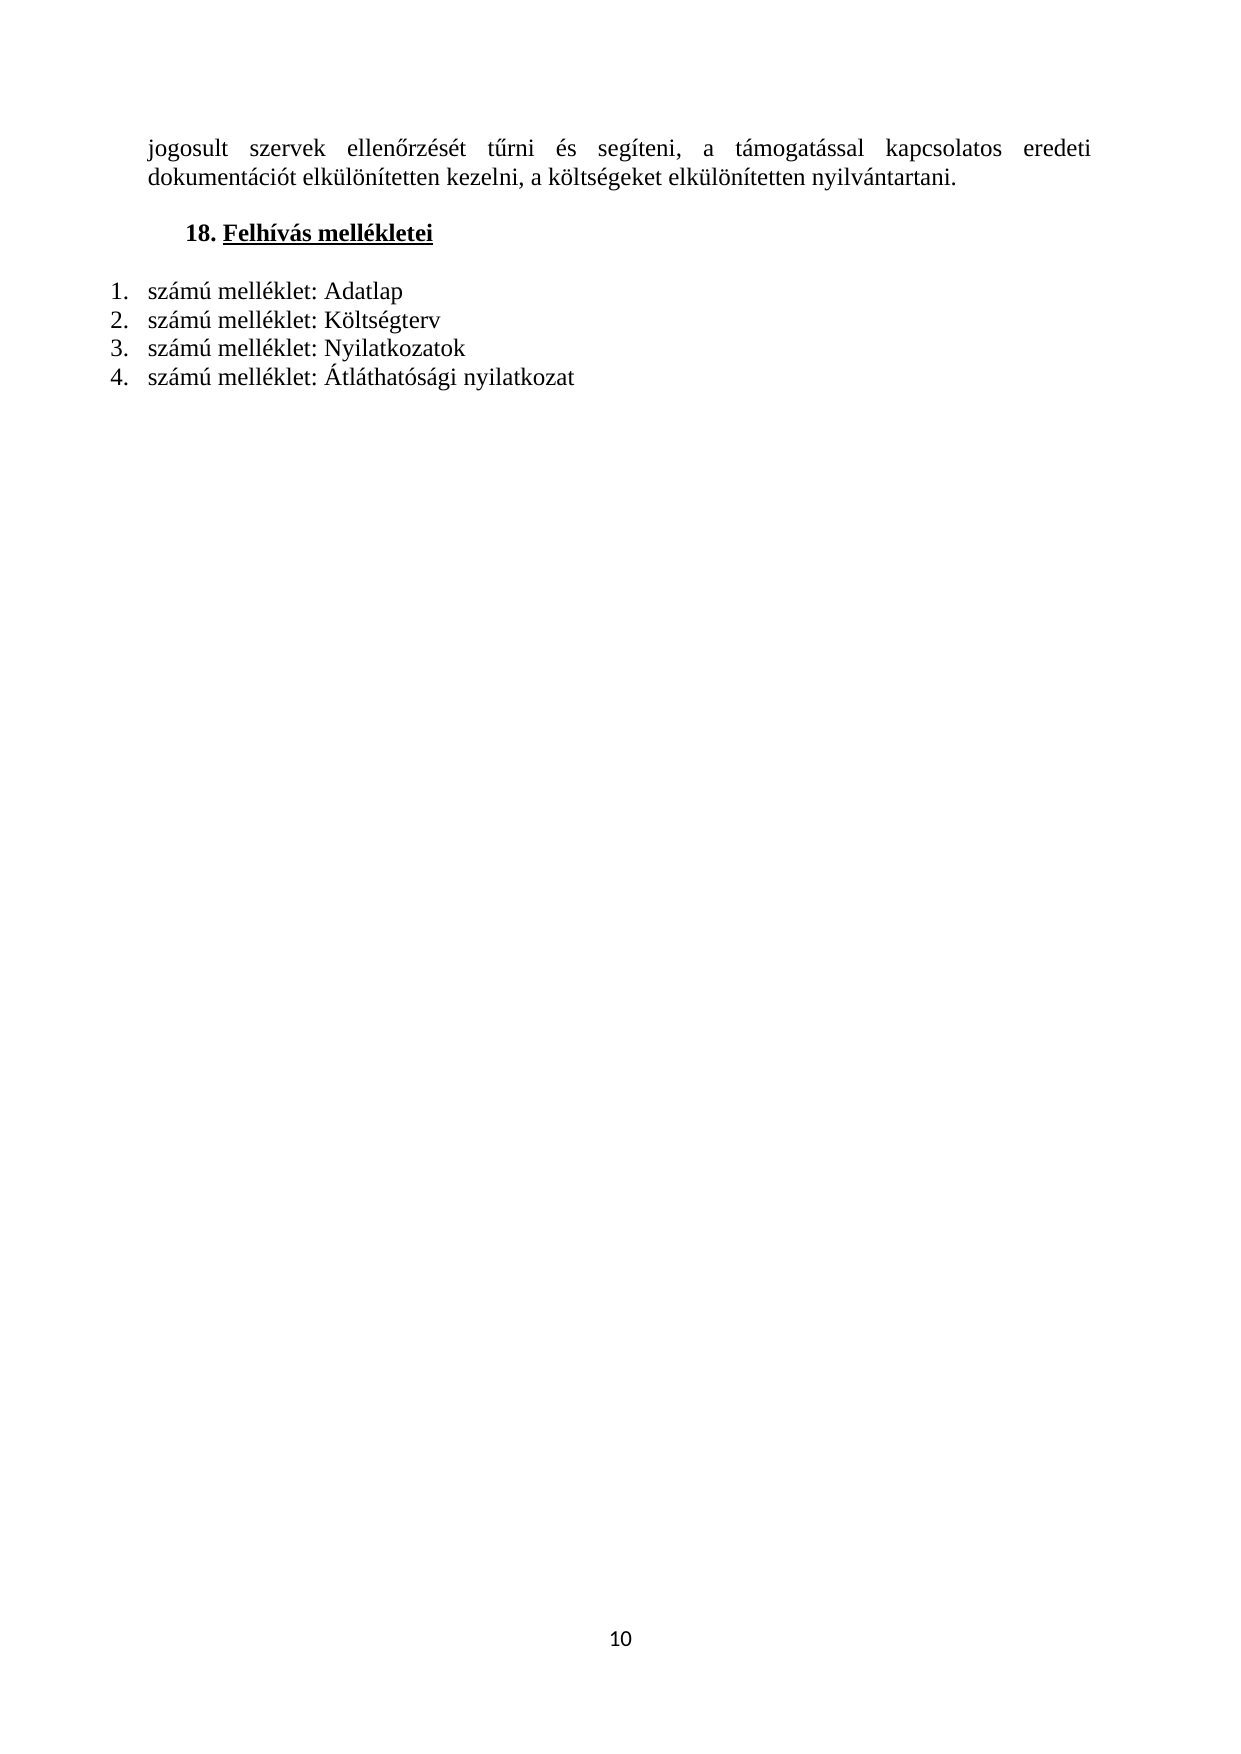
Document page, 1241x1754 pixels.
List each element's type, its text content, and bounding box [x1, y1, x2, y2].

list számú melléklet: Adatlap [110, 276, 1093, 305]
list Felhívás mellékletei [185, 218, 1093, 247]
list számú melléklet: Nyilatkozatok [110, 333, 1093, 362]
list számú melléklet: Átláthatósági nyilatkozat [110, 362, 1093, 391]
list számú melléklet: Költségterv [110, 305, 1093, 333]
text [148, 133, 1093, 190]
